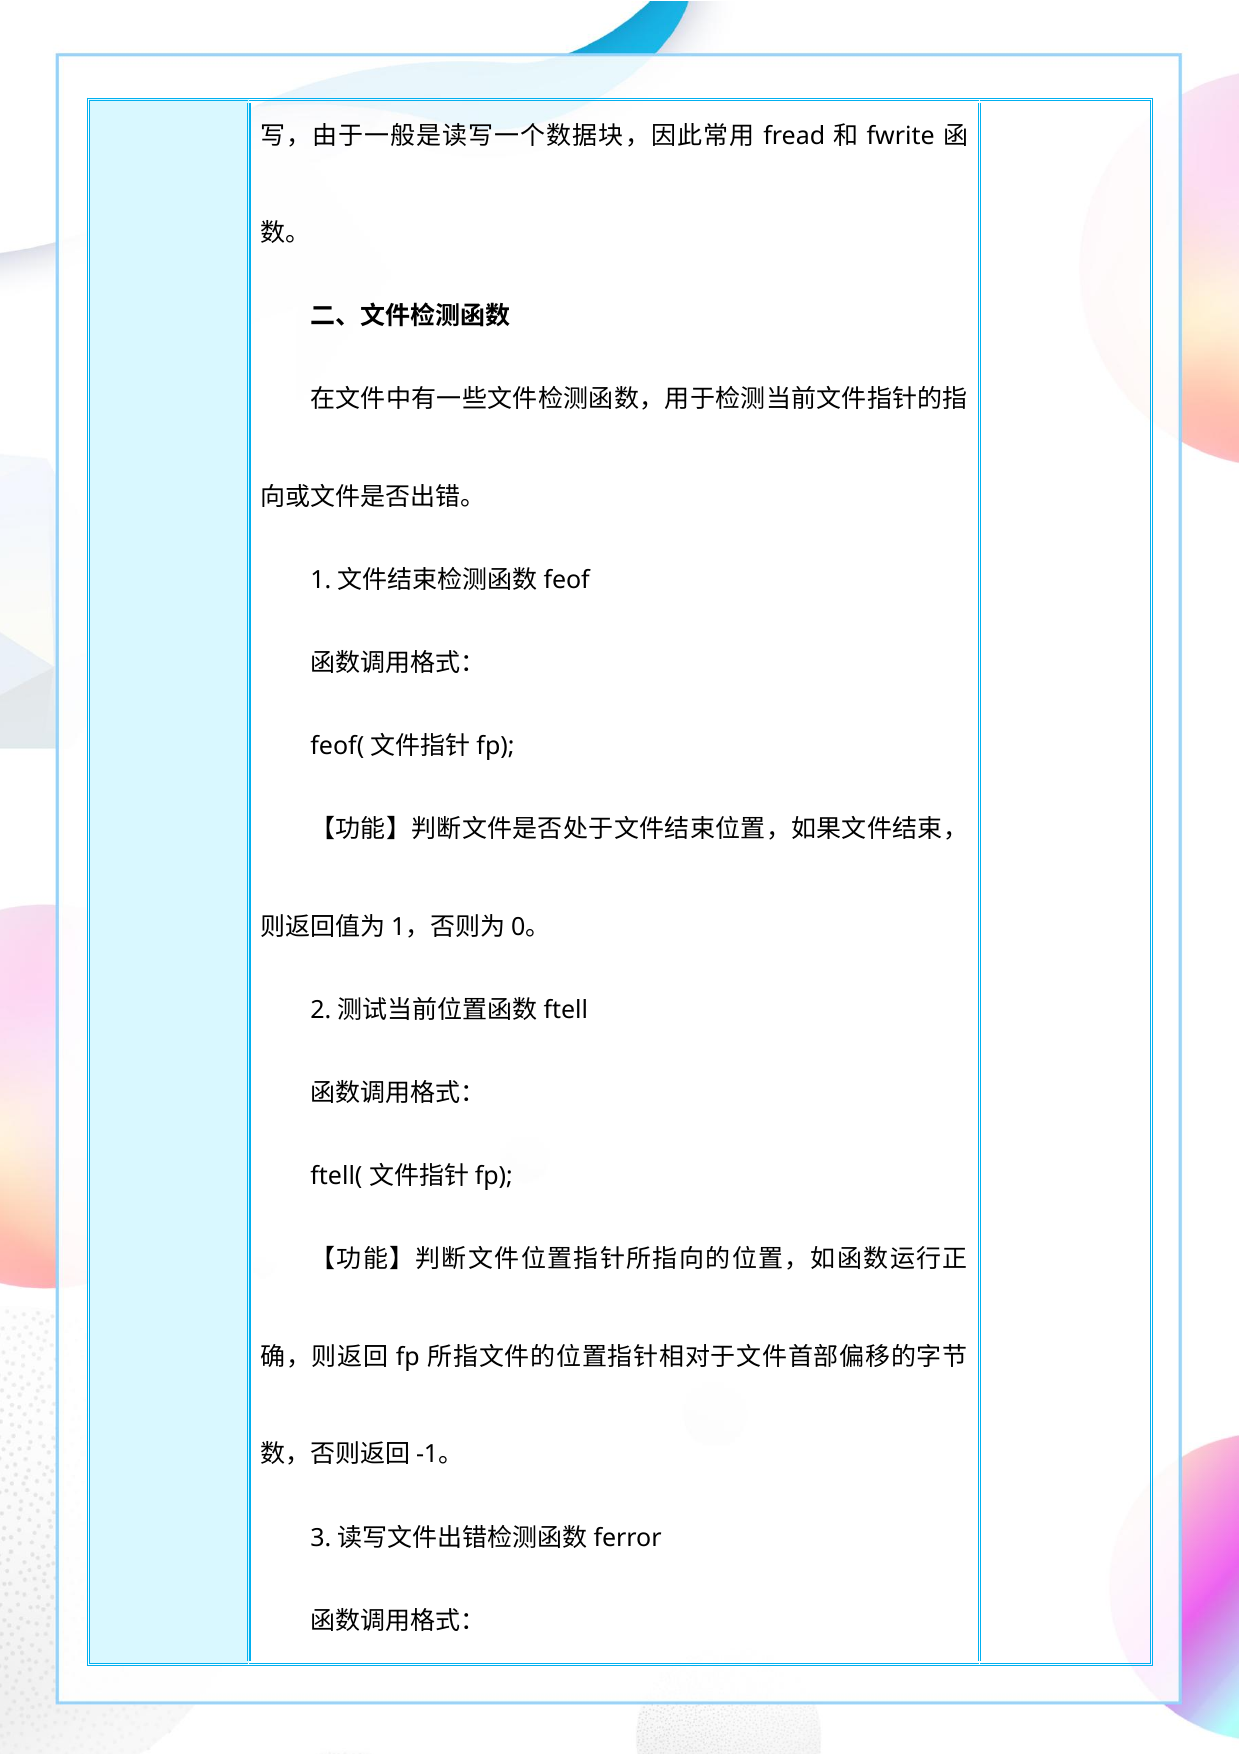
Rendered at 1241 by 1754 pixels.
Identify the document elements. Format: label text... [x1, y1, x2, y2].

table_cell 知识讲解（45min） [90, 99, 249, 1663]
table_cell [249, 101, 979, 1663]
picture [0, 1, 1239, 1754]
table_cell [980, 101, 1150, 1663]
